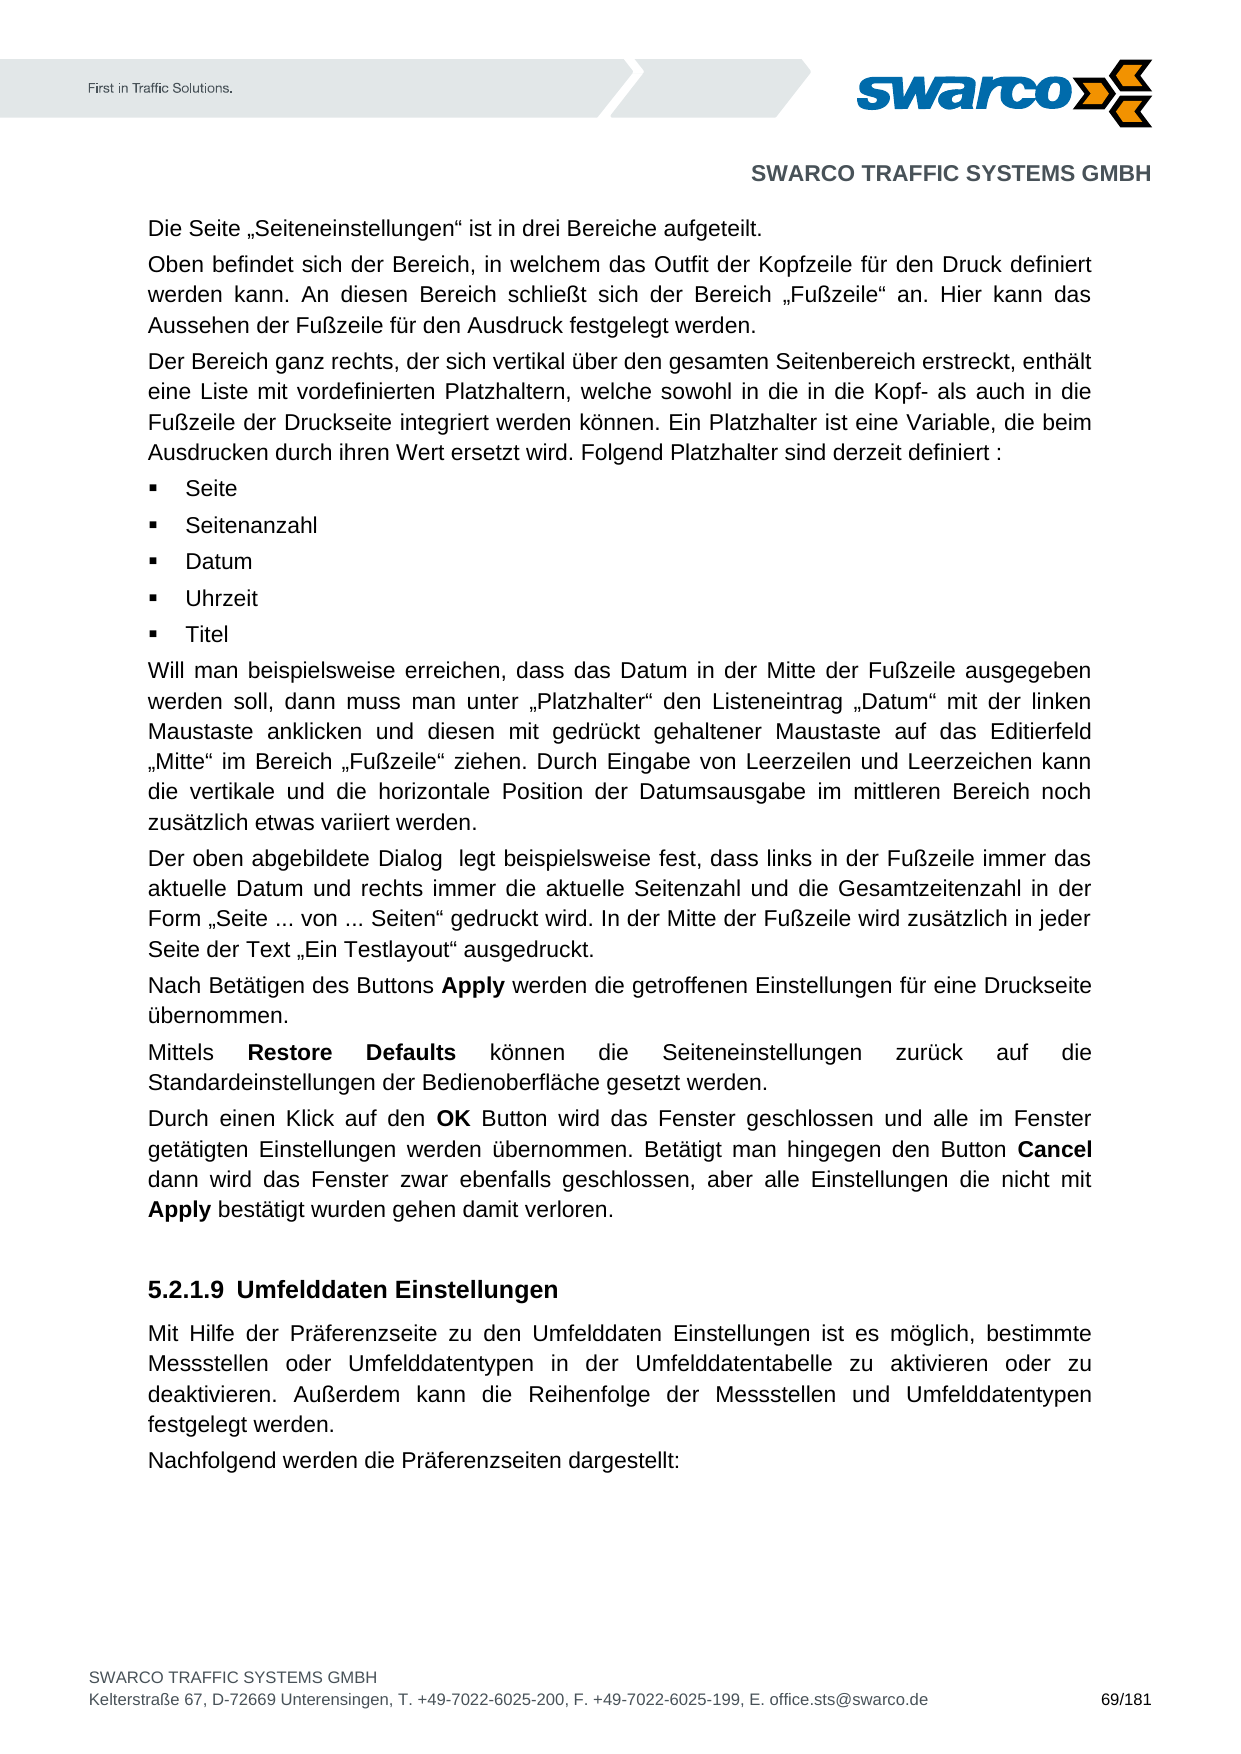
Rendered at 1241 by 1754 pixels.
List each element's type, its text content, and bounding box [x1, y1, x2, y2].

text Nach Betätigen des Buttons Apply werden die getroffenen Einstellungen für eine Druckseite übernommen. [148, 972, 1092, 1028]
text Oben befindet sich der Bereich, in welchem das Outfit der Kopfzeile für den Druck definiert werden kann. An diesen Bereich schließt sich der Bereich „Fußzeile“ an. Hier kann das Aussehen der Fußzeile für den Ausdruck festgelegt werden. [148, 251, 1092, 338]
text Der oben abgebildete Dialog legt beispielsweise fest, dass links in der Fußzeile immer das aktuelle Datum und rechts immer die aktuelle Seitenzahl und die Gesamtzeitenzahl in der Form „Seite ... von ... Seiten“ gedruckt wird. In der Mitte der Fußzeile wird zusätzlich in jeder Seite der Text „Ein Testlayout“ ausgedruckt. [148, 845, 1092, 962]
text Datum [148, 548, 1092, 574]
text Nachfolgend werden die Präferenzseiten dargestellt: [148, 1447, 1092, 1473]
text Durch einen Klick auf den OK Button wird das Fenster geschlossen und alle im Fenster getätigten Einstellungen werden übernommen. Betätigt man hingegen den Button Cancel dann wird das Fenster zwar ebenfalls geschlossen, aber alle Einstellungen die nicht mit Apply bestätigt wurden gehen damit verloren. [148, 1105, 1092, 1222]
text Seitenanzahl [148, 512, 1092, 538]
text Mit Hilfe der Präferenzseite zu den Umfelddaten Einstellungen ist es möglich, bestimmte Messstellen oder Umfelddatentypen in der Umfelddatentabelle zu aktivieren oder zu deaktivieren. Außerdem kann die Reihenfolge der Messstellen und Umfelddatentypen festgelegt werden. [148, 1320, 1092, 1437]
text Titel [148, 621, 1092, 647]
text Seite [148, 475, 1092, 501]
subtitle Umfelddaten Einstellungen [148, 1274, 1092, 1303]
text Uhrzeit [148, 584, 1092, 611]
text Will man beispielsweise erreichen, dass das Datum in der Mitte der Fußzeile ausgegeben werden soll, dann muss man unter „Platzhalter“ den Listeneintrag „Datum“ mit der linken Maustaste anklicken und diesen mit gedrückt gehaltener Maustaste auf das Editierfeld „Mitte“ im Bereich „Fußzeile“ ziehen. Durch Eingabe von Leerzeilen und Leerzeichen kann die vertikale und die horizontale Position der Datumsausgabe im mittleren Bereich noch zusätzlich etwas variiert werden. [148, 657, 1092, 835]
text Die Seite „Seiteneinstellungen“ ist in drei Bereiche aufgeteilt. [148, 215, 1092, 241]
text Der Bereich ganz rechts, der sich vertikal über den gesamten Seitenbereich erstreckt, enthält eine Liste mit vordefinierten Platzhaltern, welche sowohl in die in die Kopf- als auch in die Fußzeile der Druckseite integriert werden können. Ein Platzhalter ist eine Variable, die beim Ausdrucken durch ihren Wert ersetzt wird. Folgend Platzhalter sind derzeit definiert : [148, 348, 1092, 465]
text Mittels Restore Defaults können die Seiteneinstellungen zurück auf die Standardeinstellungen der Bedienoberfläche gesetzt werden. [148, 1039, 1092, 1095]
